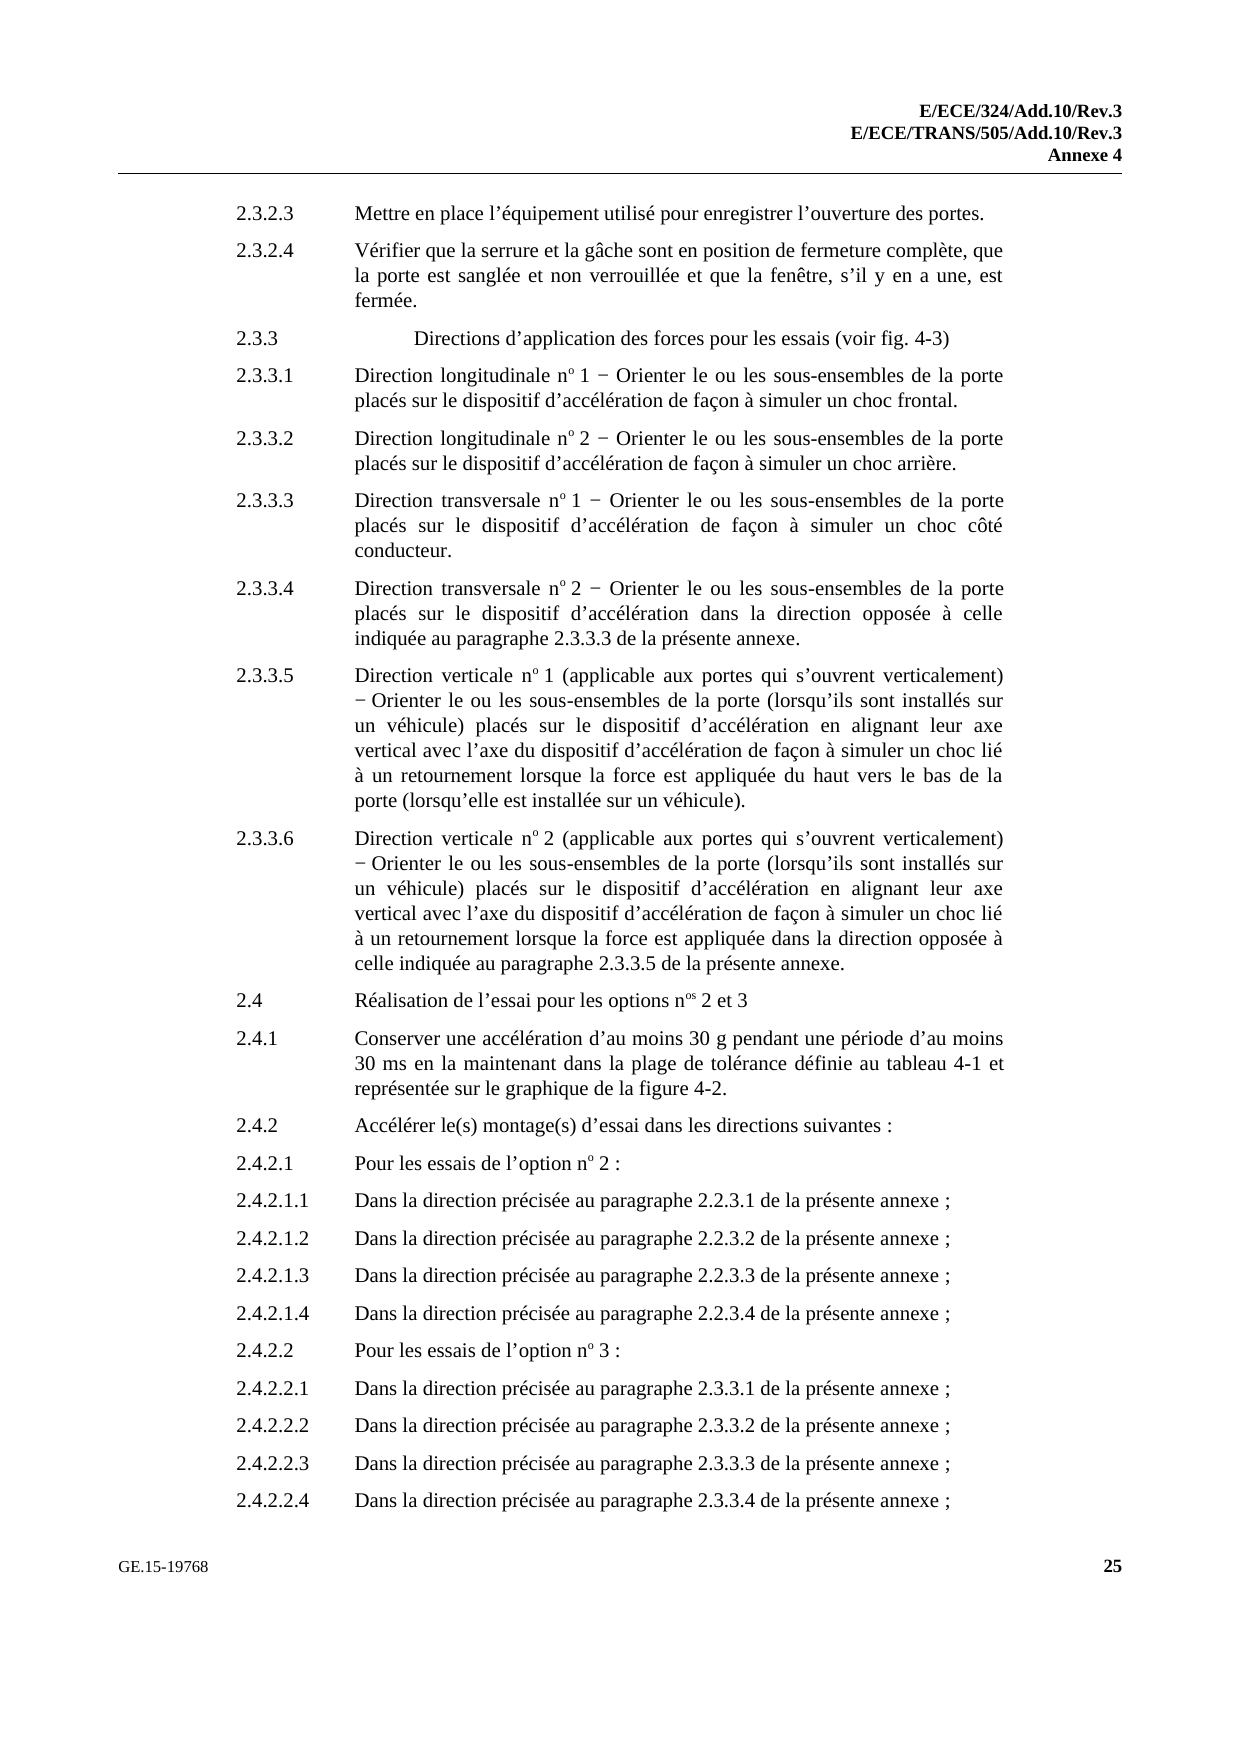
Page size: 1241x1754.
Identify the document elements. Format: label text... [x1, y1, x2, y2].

text 2.3.3.1 Direction longitudinale no 1 − Orienter le ou les sous-ensembles de la porte placés sur le dispositif d’accélération de façon à simuler un choc frontal. [236, 362, 1004, 412]
text 2.4.2 Accélérer le(s) montage(s) d’essai dans les directions suivantes : [236, 1112, 1004, 1137]
text 2.4.2.1.3 Dans la direction précisée au paragraphe 2.2.3.3 de la présente annexe ; [236, 1262, 1004, 1287]
text 2.4.2.1 Pour les essais de l’option no 2 : [236, 1149, 1004, 1174]
text 2.4.2.2.1 Dans la direction précisée au paragraphe 2.3.3.1 de la présente annexe ; [236, 1374, 1004, 1399]
text 2.3.3.6 Direction verticale no 2 (applicable aux portes qui s’ouvrent verticalement) − Orienter le ou les sous-ensembles de la porte (lorsqu’ils sont installés sur un véhicule) placés sur le dispositif d’accélération en alignant leur axe vertical avec l’axe du dispositif d’accélération de façon à simuler un choc lié à un retournement lorsque la force est appliquée dans la direction opposée à celle indiquée au paragraphe 2.3.3.5 de la présente annexe. [236, 824, 1004, 974]
text 2.4.2.2.2 Dans la direction précisée au paragraphe 2.3.3.2 de la présente annexe ; [236, 1412, 1004, 1437]
text 2.4.2.1.4 Dans la direction précisée au paragraphe 2.2.3.4 de la présente annexe ; [236, 1299, 1004, 1324]
text 2.4 Réalisation de l’essai pour les options nos 2 et 3 [236, 987, 1004, 1012]
text 2.4.2.1.2 Dans la direction précisée au paragraphe 2.2.3.2 de la présente annexe ; [236, 1224, 1004, 1249]
text 2.4.2.2.3 Dans la direction précisée au paragraphe 2.3.3.3 de la présente annexe ; [236, 1449, 1004, 1474]
text 2.3.3 Directions d’application des forces pour les essais (voir fig. 4-3) [236, 324, 1004, 349]
text 2.3.3.5 Direction verticale no 1 (applicable aux portes qui s’ouvrent verticalement) − Orienter le ou les sous-ensembles de la porte (lorsqu’ils sont installés sur un véhicule) placés sur le dispositif d’accélération en alignant leur axe vertical avec l’axe du dispositif d’accélération de façon à simuler un choc lié à un retournement lorsque la force est appliquée du haut vers le bas de la porte (lorsqu’elle est installée sur un véhicule). [236, 662, 1004, 812]
text 2.4.2.2 Pour les essais de l’option no 3 : [236, 1337, 1004, 1362]
text 2.3.3.3 Direction transversale no 1 − Orienter le ou les sous-ensembles de la porte placés sur le dispositif d’accélération de façon à simuler un choc côté conducteur. [236, 487, 1004, 562]
text 2.4.2.2.4 Dans la direction précisée au paragraphe 2.3.3.4 de la présente annexe ; [236, 1487, 1004, 1512]
text 2.3.3.2 Direction longitudinale no 2 − Orienter le ou les sous-ensembles de la porte placés sur le dispositif d’accélération de façon à simuler un choc arrière. [236, 424, 1004, 474]
text 2.3.2.4 Vérifier que la serrure et la gâche sont en position de fermeture complète, que la porte est sanglée et non verrouillée et que la fenêtre, s’il y en a une, est fermée. [236, 237, 1004, 312]
text 2.3.2.3 Mettre en place l’équipement utilisé pour enregistrer l’ouverture des portes. [236, 199, 1004, 224]
text 2.4.2.1.1 Dans la direction précisée au paragraphe 2.2.3.1 de la présente annexe ; [236, 1187, 1004, 1212]
text 2.4.1 Conserver une accélération d’au moins 30 g pendant une période d’au moins 30 ms en la maintenant dans la plage de tolérance définie au tableau 4-1 et représentée sur le graphique de la figure 4-2. [236, 1024, 1004, 1099]
text 2.3.3.4 Direction transversale no 2 − Orienter le ou les sous-ensembles de la porte placés sur le dispositif d’accélération dans la direction opposée à celle indiquée au paragraphe 2.3.3.3 de la présente annexe. [236, 574, 1004, 649]
